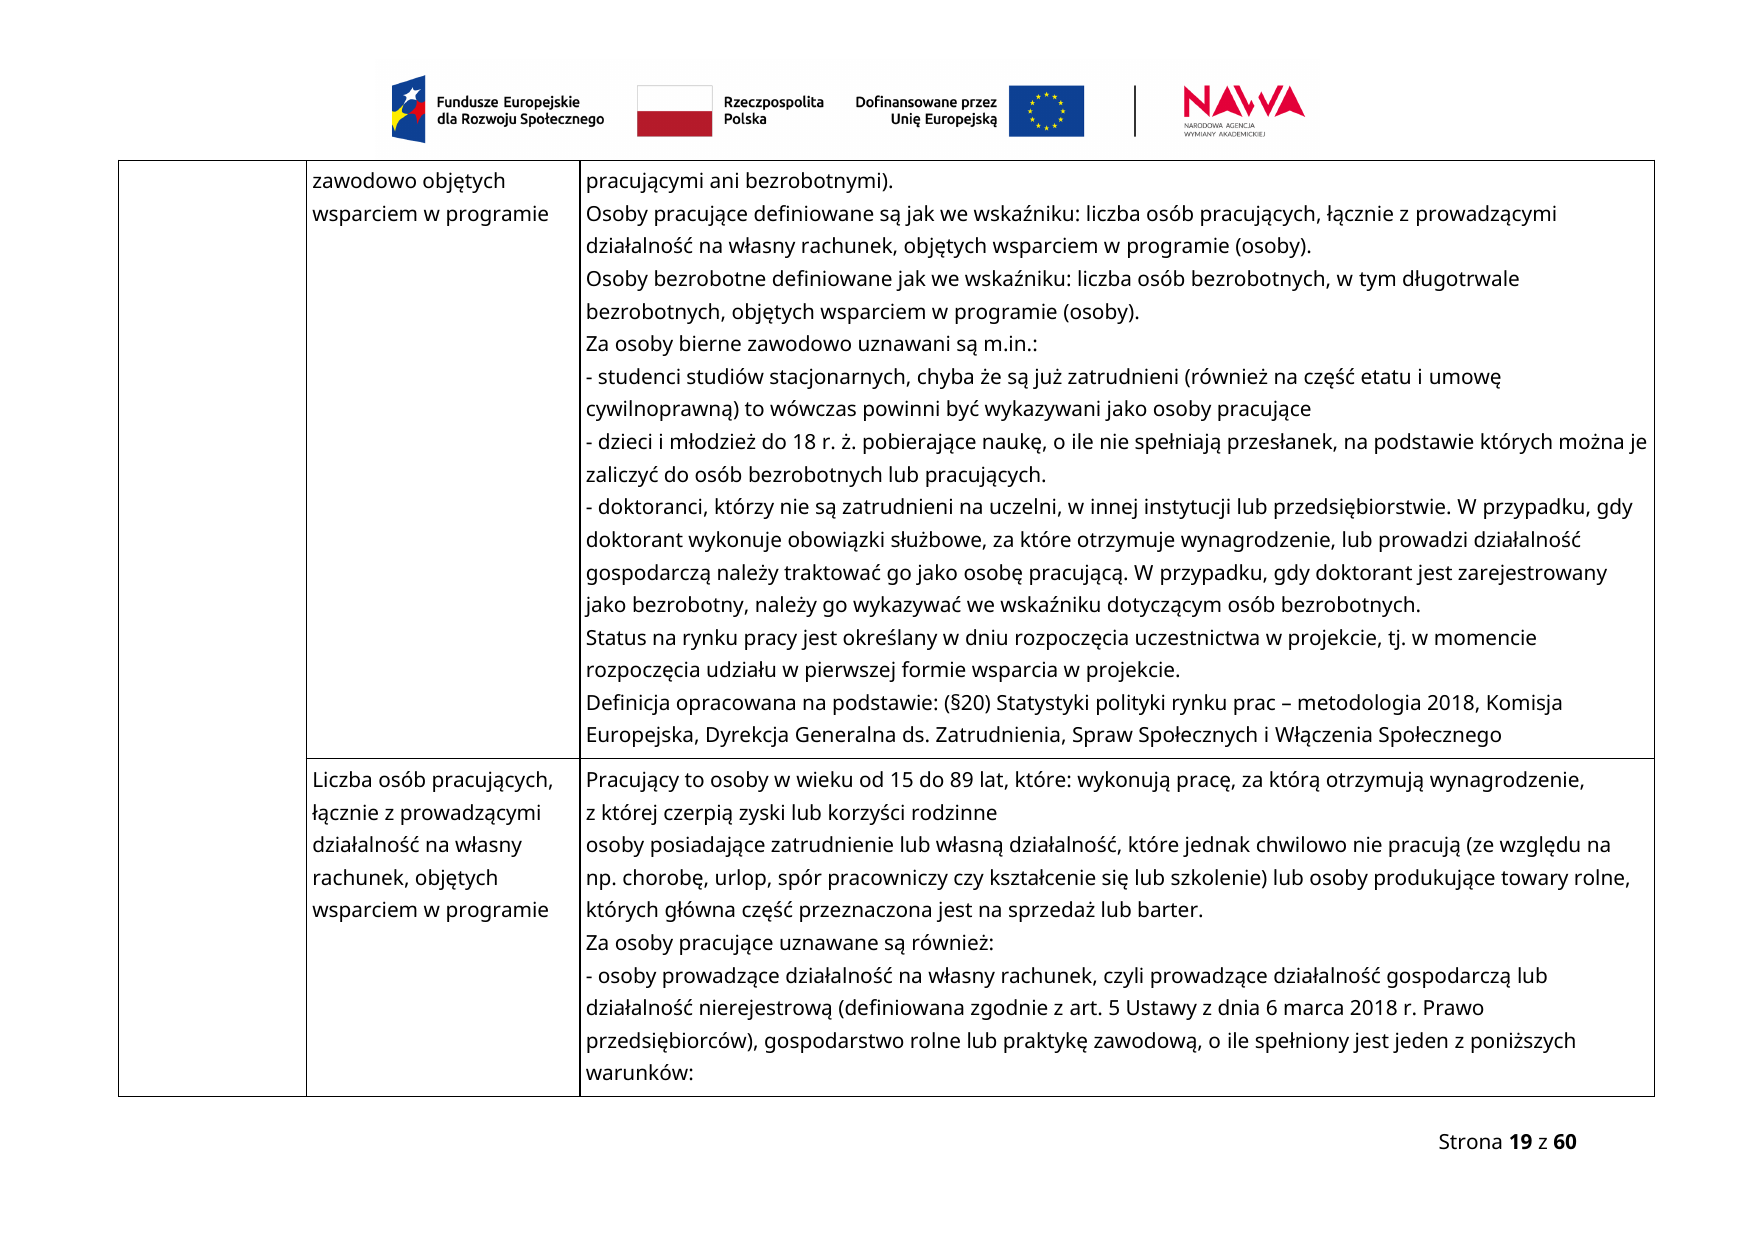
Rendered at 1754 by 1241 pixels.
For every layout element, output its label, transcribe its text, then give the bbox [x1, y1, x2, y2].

table_cell Liczba osób biernych zawodowo objętych wsparciem w programie [307, 161, 579, 758]
picture [375, 59, 1321, 160]
table_cell Liczba osób pracujących, łącznie z prowadzącymi działalność na własny rachunek, objętych wsparciem w programie [307, 759, 579, 1096]
